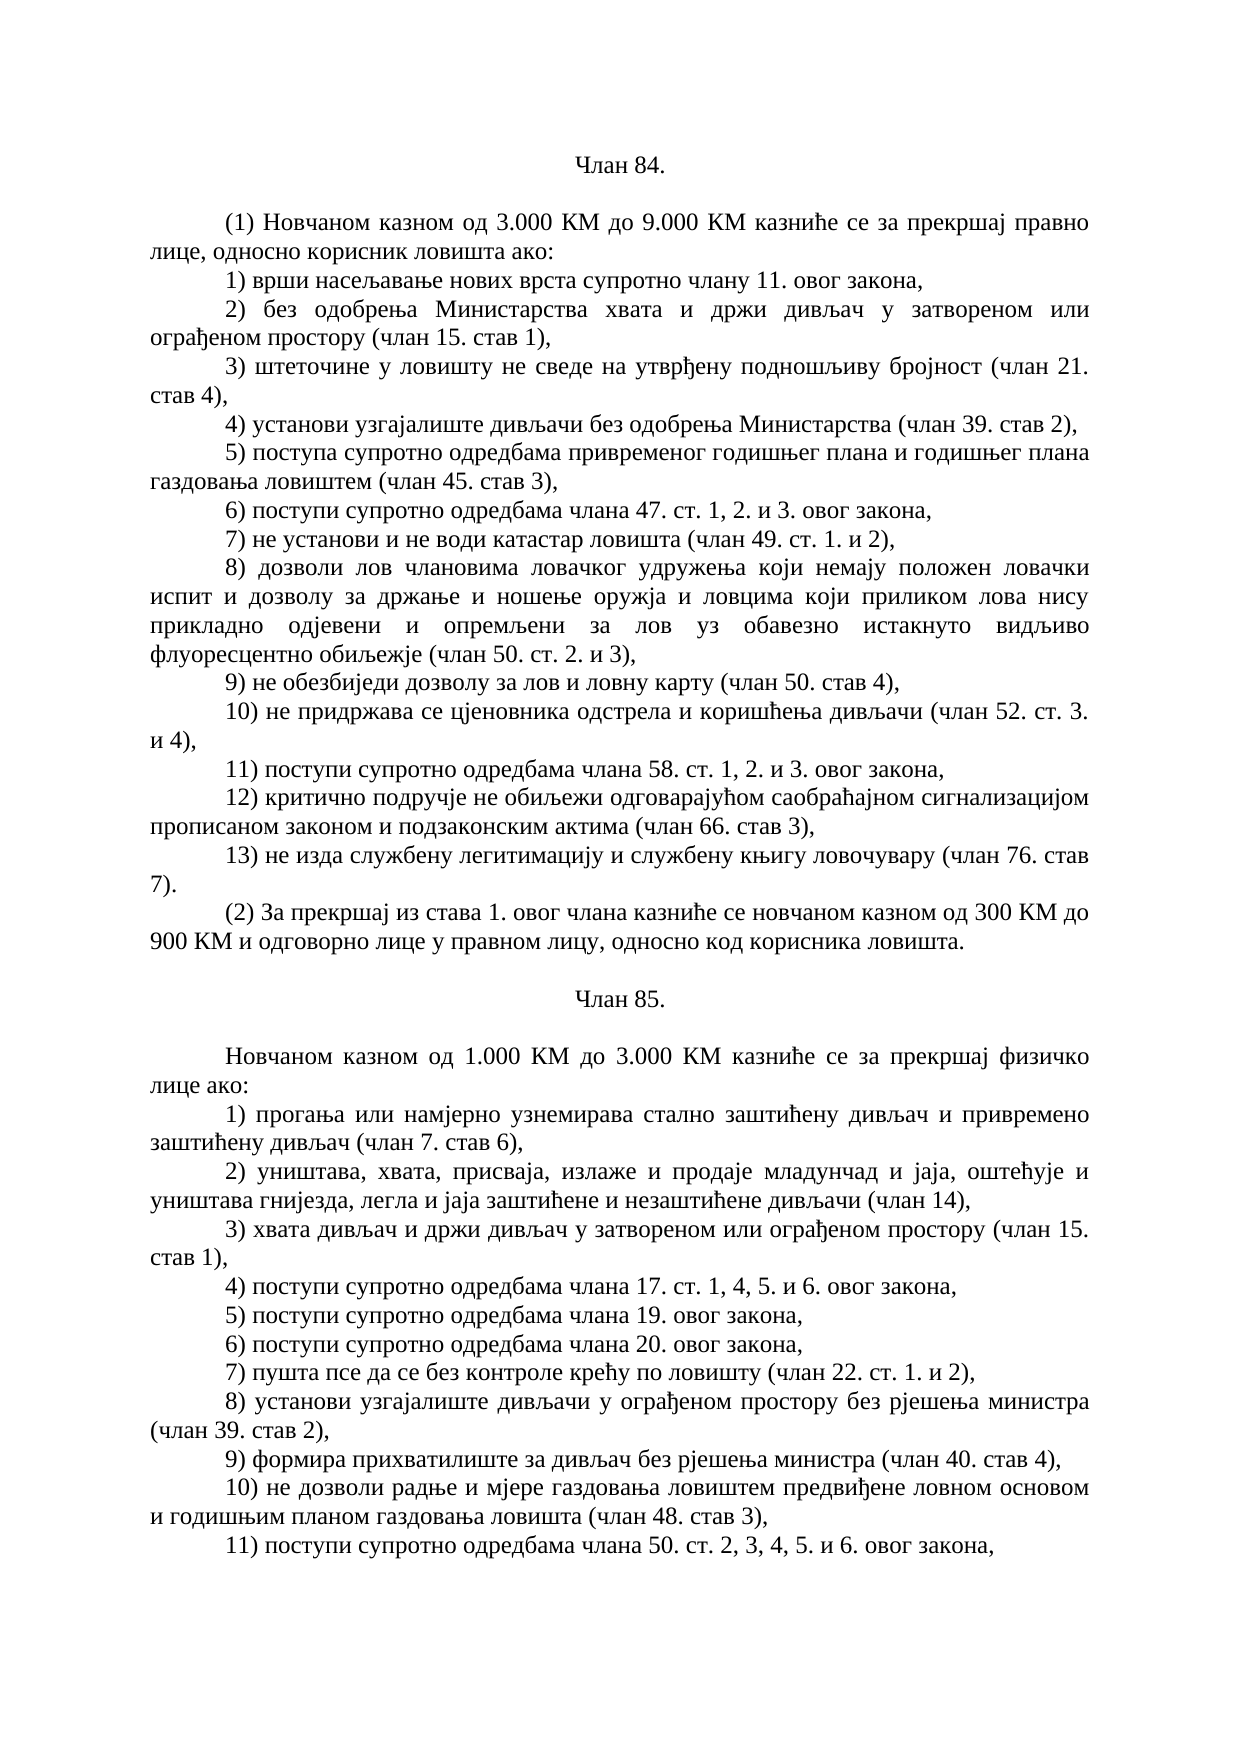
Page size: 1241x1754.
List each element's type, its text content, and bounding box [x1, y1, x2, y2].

text 6) поступи супротно одредбама члана 47. ст. 1, 2. и 3. овог закона, [150, 495, 1090, 524]
text 2) без одобрења Министарства хвата и држи дивљач у затвореном или ограђеном простору (члан 15. став 1), [150, 294, 1090, 351]
text 5) поступи супротно одредбама члана 19. овог закона, [150, 1300, 1090, 1329]
text 2) уништава, хвата, присваја, излаже и продаје младунчад и јаја, оштећује и уништава гнијезда, легла и јаја заштићене и незаштићене дивљачи (члан 14), [150, 1156, 1090, 1214]
text 8) установи узгајалиште дивљачи у ограђеном простору без рјешења министра (члан 39. став 2), [150, 1386, 1090, 1444]
text 1) врши насељавање нових врста супротно члану 11. овог закона, [150, 265, 1090, 294]
text 13) не изда службену легитимацију и службену књигу ловочувару (члан 76. став 7). [150, 840, 1090, 897]
text Новчаном казном од 1.000 КМ до 3.000 КМ казниће се за прекршај физичко лице ако: [150, 1041, 1090, 1099]
text 3) хвата дивљач и држи дивљач у затвореном или ограђеном простору (члан 15. став 1), [150, 1214, 1090, 1271]
text 4) поступи супротно одредбама члана 17. ст. 1, 4, 5. и 6. овог закона, [150, 1271, 1090, 1300]
text 10) не придржава се цјеновника одстрела и коришћења дивљачи (члан 52. ст. 3. и 4), [150, 696, 1090, 754]
text 7) не установи и не води катастар ловишта (члан 49. ст. 1. и 2), [150, 524, 1090, 552]
text 5) поступа супротно одредбама привременог годишњег плана и годишњег плана газдовања ловиштем (члан 45. став 3), [150, 437, 1090, 495]
text 7) пушта псе да се без контроле крећу по ловишту (члан 22. ст. 1. и 2), [150, 1357, 1090, 1386]
text 3) штеточине у ловишту не сведе на утврђену подношљиву бројност (члан 21. став 4), [150, 351, 1090, 409]
text Члан 84. [150, 150, 1090, 179]
text Члан 85. [150, 984, 1090, 1012]
text 6) поступи супротно одредбама члана 20. овог закона, [150, 1329, 1090, 1357]
text 11) поступи супротно одредбама члана 58. ст. 1, 2. и 3. овог закона, [150, 754, 1090, 782]
text 10) не дозволи радње и мјере газдовања ловиштем предвиђене ловном основом и годишњим планом газдовања ловишта (члан 48. став 3), [150, 1472, 1090, 1530]
text 12) критично подручје не обиљежи одговарајућом саобраћајном сигнализацијом прописаном законом и подзаконским актима (члан 66. став 3), [150, 782, 1090, 840]
text 4) установи узгајалиште дивљачи без одобрења Министарства (члан 39. став 2), [150, 409, 1090, 437]
text (1) Новчаном казном од 3.000 КМ до 9.000 КМ казниће се за прекршај правно лице, односно корисник ловишта ако: [150, 207, 1090, 265]
text 1) прогања или намјерно узнемирава стално заштићену дивљач и привремено заштићену дивљач (члан 7. став 6), [150, 1099, 1090, 1156]
text (2) За прекршај из става 1. овог члана казниће се новчаном казном од 300 КМ до 900 КМ и одговорно лице у правном лицу, односно код корисника ловишта. [150, 897, 1090, 955]
text 11) поступи супротно одредбама члана 50. ст. 2, 3, 4, 5. и 6. овог закона, [150, 1530, 1090, 1559]
text 9) не обезбиједи дозволу за лов и ловну карту (члан 50. став 4), [150, 667, 1090, 696]
text 9) формира прихватилиште за дивљач без рјешења министра (члан 40. став 4), [150, 1444, 1090, 1472]
text 8) дозволи лов члановима ловачког удружења који немају положен ловачки испит и дозволу за држање и ношење оружја и ловцима који приликом лова нису прикладно одјевени и опремљени за лов уз обавезно истакнуто видљиво флуоресцентно обиљежје (члан 50. ст. 2. и 3), [150, 552, 1090, 667]
